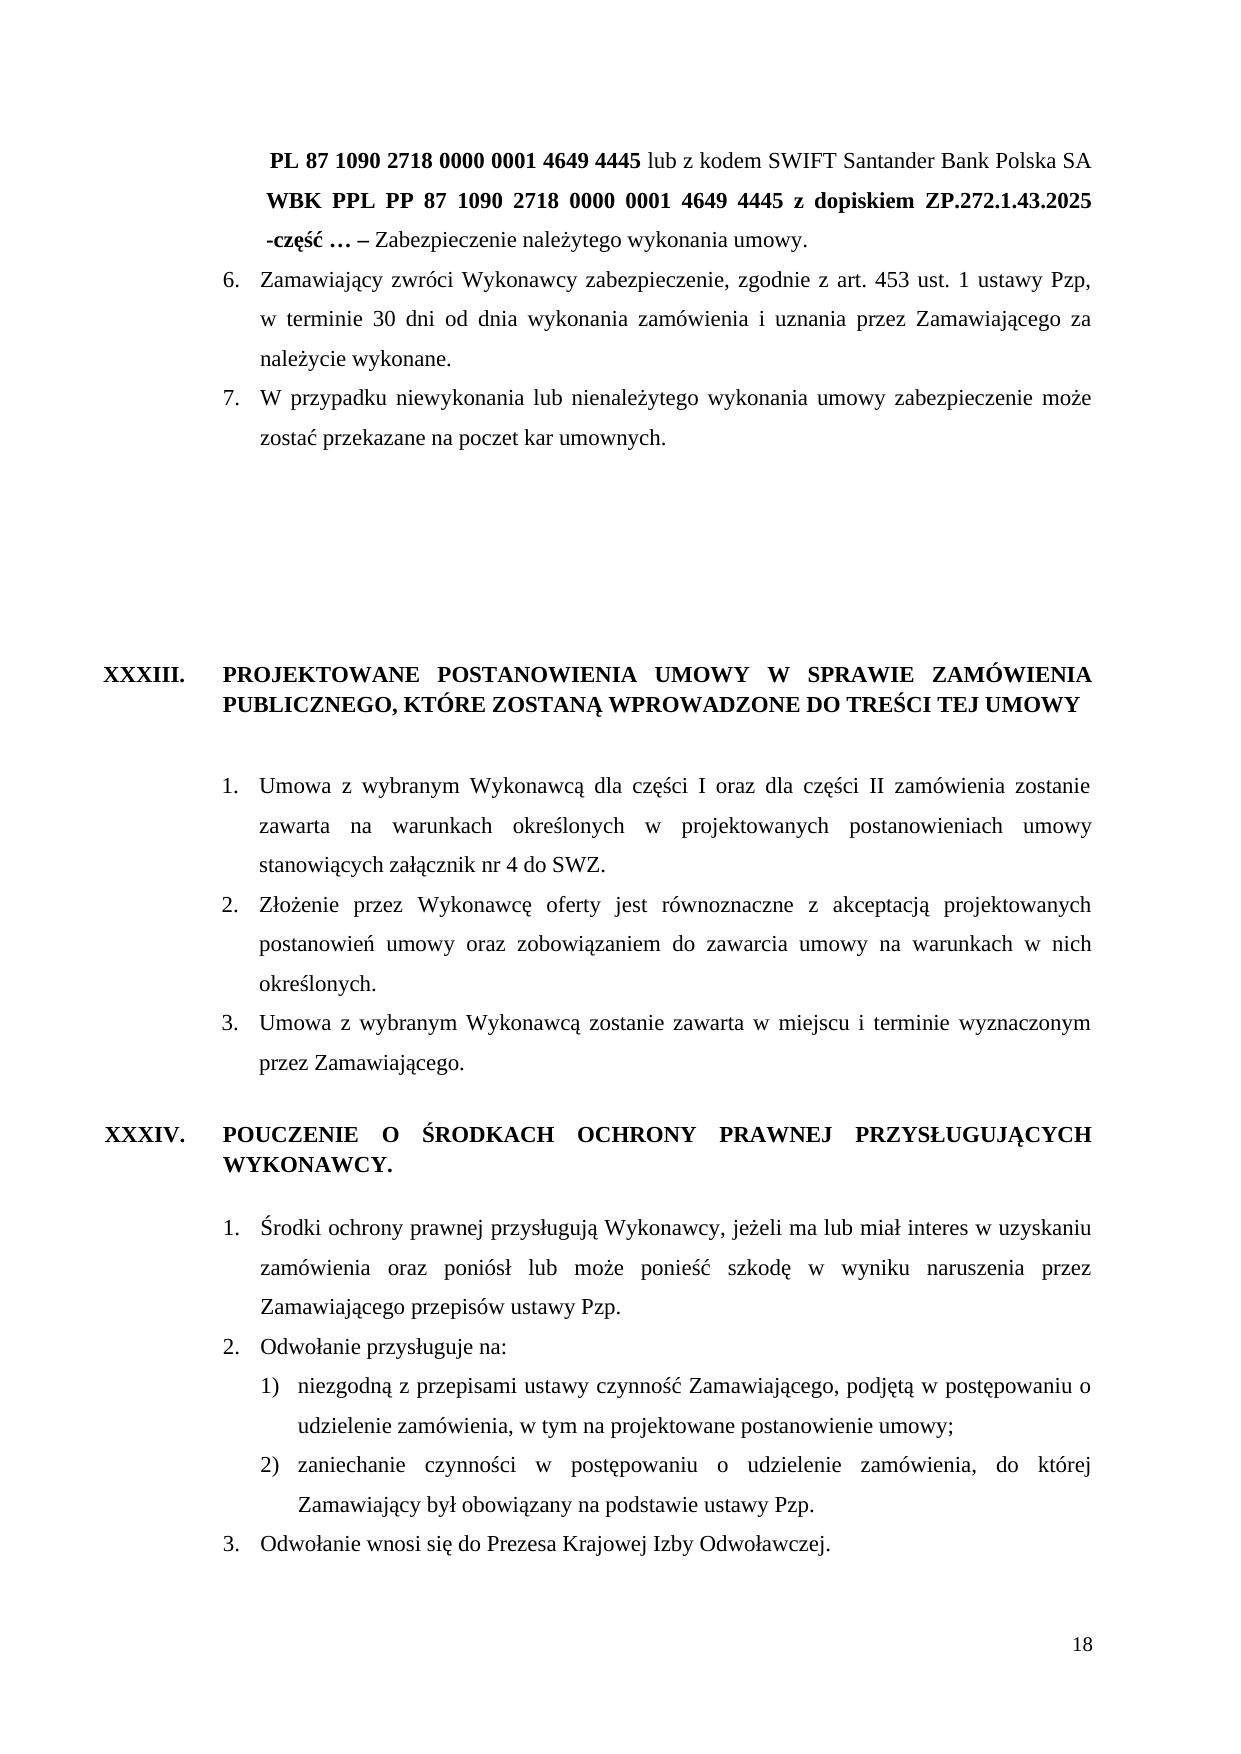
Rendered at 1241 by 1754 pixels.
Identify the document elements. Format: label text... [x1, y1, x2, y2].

list niezgodną z przepisami ustawy czynność Zamawiającego, podjętą w postępowaniu o udzielenie zamówienia, w tym na projektowane postanowienie umowy; [260, 1372, 1093, 1438]
list zaniechanie czynności w postępowaniu o udzielenie zamówienia, do której Zamawiający był obowiązany na podstawie ustawy Pzp. [260, 1451, 1093, 1517]
list Odwołanie przysługuje na: [223, 1333, 1093, 1359]
list Umowa z wybranym Wykonawcą dla części I oraz dla części II zamówienia zostanie zawarta na warunkach określonych w projektowanych postanowieniach umowy stanowiących załącznik nr 4 do SWZ. [221, 772, 1093, 878]
list POUCZENIE O ŚRODKACH OCHRONY PRAWNEJ PRZYSŁUGUJĄCYCH WYKONAWCY. [185, 1121, 1093, 1178]
list Złożenie przez Wykonawcę oferty jest równoznaczne z akceptacją projektowanych postanowień umowy oraz zobowiązaniem do zawarcia umowy na warunkach w nich określonych. [221, 891, 1093, 996]
list W przypadku niewykonania lub nienależytego wykonania umowy zabezpieczenie może zostać przekazane na poczet kar umownych. [223, 384, 1093, 450]
list Środki ochrony prawnej przysługują Wykonawcy, jeżeli ma lub miał interes w uzyskaniu zamówienia oraz poniósł lub może ponieść szkodę w wyniku naruszenia przez Zamawiającego przepisów ustawy Pzp. [223, 1214, 1093, 1320]
list Odwołanie wnosi się do Prezesa Krajowej Izby Odwoławczej. [223, 1530, 1093, 1557]
list Zamawiający zwróci Wykonawcy zabezpieczenie, zgodnie z art. 453 ust. 1 ustawy Pzp, w terminie 30 dni od dnia wykonania zamówienia i uznania przez Zamawiającego za należycie wykonane. [223, 266, 1093, 371]
list PROJEKTOWANE POSTANOWIENIA UMOWY W SPRAWIE ZAMÓWIENIA PUBLICZNEGO, KTÓRE ZOSTANĄ WPROWADZONE DO TREŚCI TEJ UMOWY [185, 661, 1093, 717]
list PL 87 1090 2718 0000 0001 4649 4445 lub z kodem SWIFT Santander Bank Polska SA WBK PPL PP 87 1090 2718 0000 0001 4649 4445 z dopiskiem ZP.272.1.43.2025 -część … – Zabezpieczenie należytego wykonania umowy. [213, 148, 1093, 253]
list Umowa z wybranym Wykonawcą zostanie zawarta w miejscu i terminie wyznaczonym przez Zamawiającego. [221, 1009, 1093, 1075]
